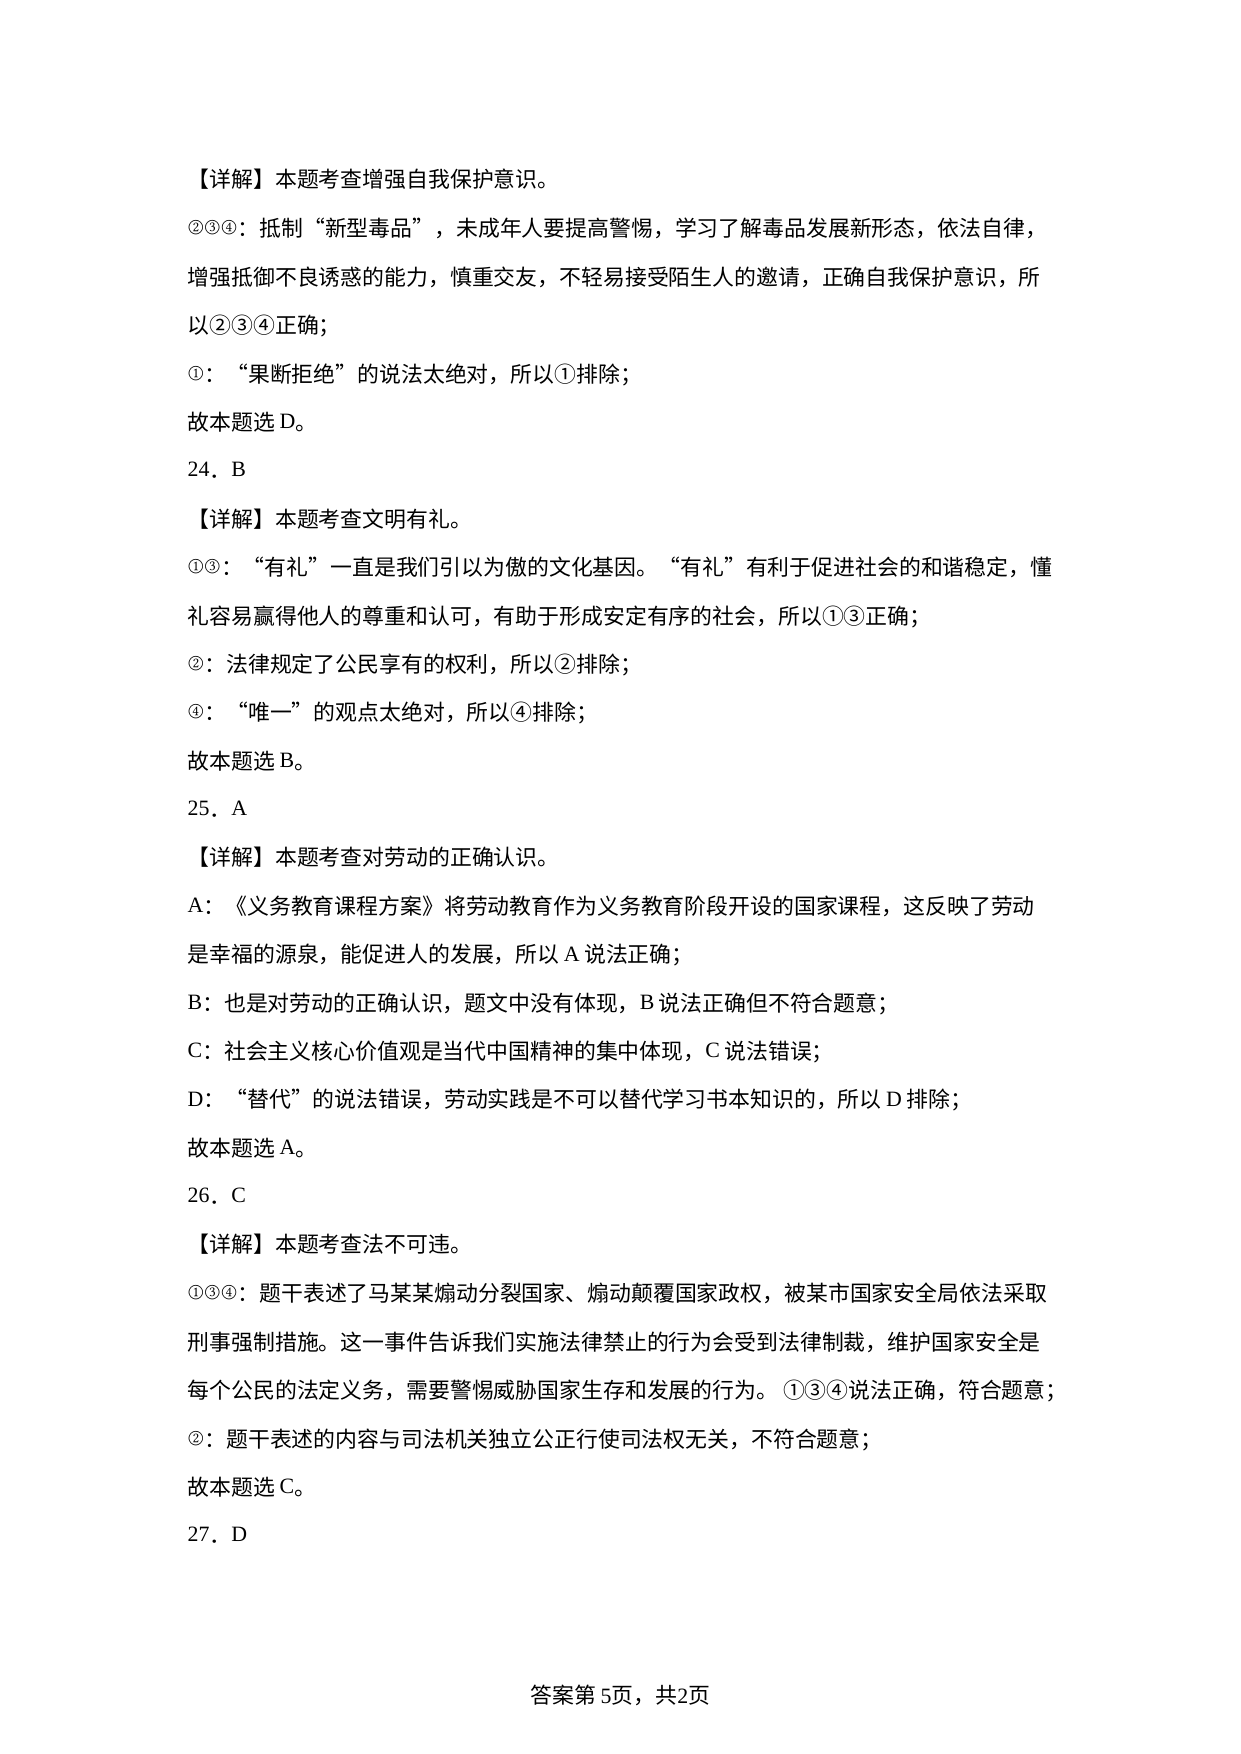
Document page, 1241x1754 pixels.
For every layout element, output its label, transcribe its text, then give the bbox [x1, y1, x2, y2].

text 25．A [187, 792, 1053, 824]
text ②：题干表述的内容与司法机关独立公正行使司法权无关，不符合题意； [187, 1421, 1053, 1454]
text ②：法律规定了公民享有的权利，所以②排除； [187, 647, 1053, 679]
text ①③④：题干表述了马某某煽动分裂国家、煽动颠覆国家政权，被某市国家安全局依法采取刑事强制措施。这一事件告诉我们实施法律禁止的行为会受到法律制裁，维护国家安全是每个公民的法定义务，需要警惕威胁国家生存和发展的行为。 ①③④说法正确，符合题意； [187, 1275, 1053, 1405]
text 26．C [187, 1179, 1053, 1211]
text 故本题选D。 [187, 404, 1053, 437]
text ②③④：抵制“新型毒品”，未成年人要提高警惕，学习了解毒品发展新形态，依法自律，增强抵御不良诱惑的能力，慎重交友，不轻易接受陌生人的邀请，正确自我保护意识，所以②③④正确； [187, 210, 1053, 340]
text 【详解】本题考查对劳动的正确认识。 [187, 840, 1053, 872]
text 27．D [187, 1518, 1053, 1550]
text 故本题选A。 [187, 1130, 1053, 1163]
text B：也是对劳动的正确认识，题文中没有体现，B说法正确但不符合题意； [187, 985, 1053, 1018]
text 【详解】本题考查文明有礼。 [187, 501, 1053, 534]
text ①：“果断拒绝”的说法太绝对，所以①排除； [187, 356, 1053, 389]
text ①③：“有礼”一直是我们引以为傲的文化基因。“有礼”有利于促进社会的和谐稳定，懂礼容易赢得他人的尊重和认可，有助于形成安定有序的社会，所以①③正确； [187, 549, 1053, 631]
text D：“替代”的说法错误，劳动实践是不可以替代学习书本知识的，所以D排除； [187, 1082, 1053, 1114]
text 【详解】本题考查增强自我保护意识。 [187, 162, 1053, 194]
text ④：“唯一”的观点太绝对，所以④排除； [187, 695, 1053, 727]
text 24．B [187, 453, 1053, 485]
text C：社会主义核心价值观是当代中国精神的集中体现，C说法错误； [187, 1034, 1053, 1066]
text 故本题选B。 [187, 743, 1053, 776]
text A：《义务教育课程方案》将劳动教育作为义务教育阶段开设的国家课程，这反映了劳动是幸福的源泉，能促进人的发展，所以A说法正确； [187, 888, 1053, 969]
text 【详解】本题考查法不可违。 [187, 1227, 1053, 1259]
text 故本题选C。 [187, 1469, 1053, 1502]
